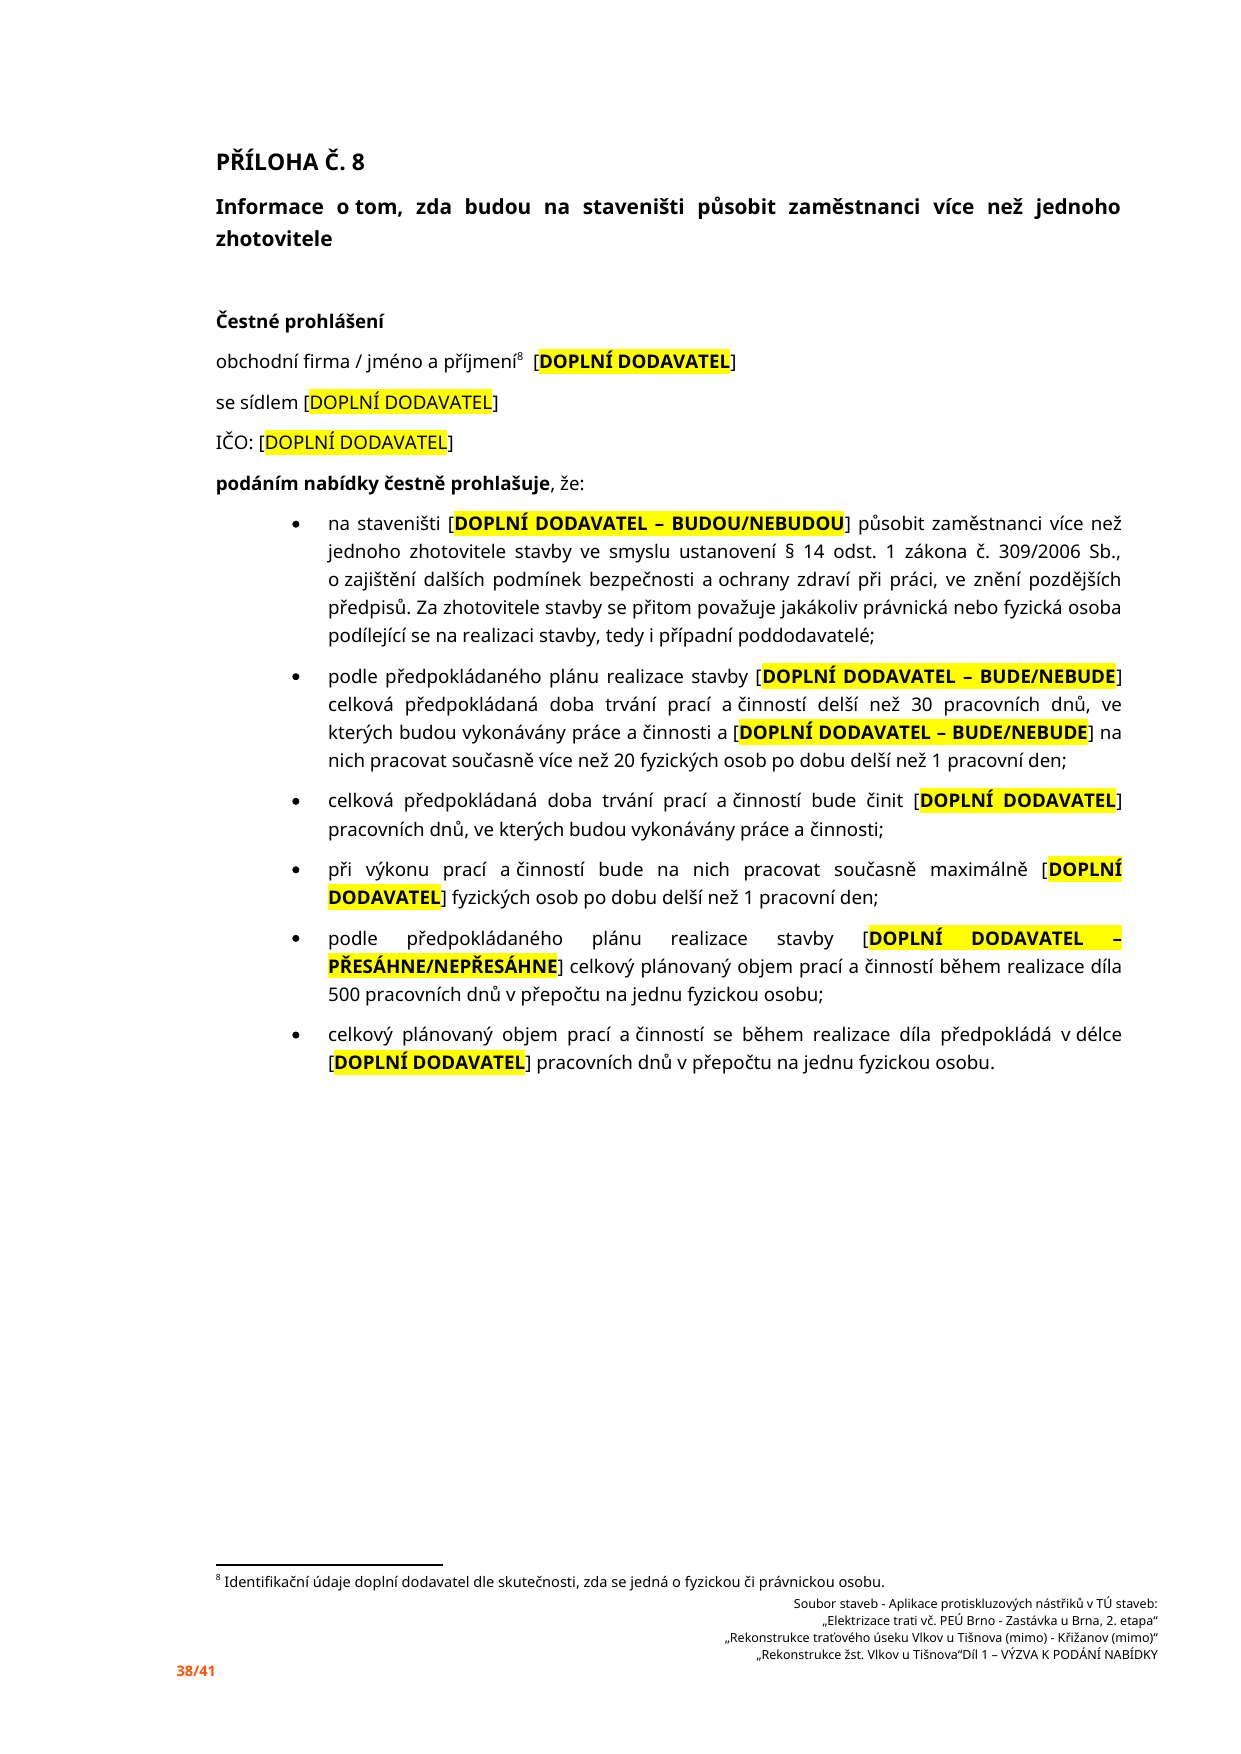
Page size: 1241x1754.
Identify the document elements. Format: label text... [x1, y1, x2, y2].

text podle předpokládaného plánu realizace stavby [DOPLNÍ DODAVATEL – PŘESÁHNE/NEPŘESÁHNE] celkový plánovaný objem prací a činností během realizace díla 500 pracovních dnů v přepočtu na jednu fyzickou osobu; [292, 925, 1122, 1006]
text Informace o tom, zda budou na staveništi působit zaměstnanci více než jednoho zhotovitele [216, 192, 1122, 252]
text Příloha č. 8 [216, 146, 1122, 177]
text se sídlem [DOPLNÍ DODAVATEL] [492, 389, 1122, 414]
text při výkonu prací a činností bude na nich pracovat současně maximálně [DOPLNÍ DODAVATEL] fyzických osob po dobu delší než 1 pracovní den; [292, 856, 1122, 910]
text celkový plánovaný objem prací a činností se během realizace díla předpokládá v délce [DOPLNÍ DODAVATEL] pracovních dnů v přepočtu na jednu fyzickou osobu. [292, 1021, 1122, 1075]
text celková předpokládaná doba trvání prací a činností bude činit [DOPLNÍ DODAVATEL] pracovních dnů, ve kterých budou vykonávány práce a činnosti; [292, 788, 1122, 841]
text podáním nabídky čestně prohlašuje, že: [216, 470, 1122, 496]
text IČO: [DOPLNÍ DODAVATEL] [216, 429, 1122, 455]
text obchodní firma / jméno a příjmení [DOPLNÍ DODAVATEL] [216, 348, 1122, 374]
text na staveništi [DOPLNÍ DODAVATEL – BUDOU/NEBUDOU] působit zaměstnanci více než jednoho zhotovitele stavby ve smyslu ustanovení § 14 odst. 1 zákona č. 309/2006 Sb., o zajištění dalších podmínek bezpečnosti a ochrany zdraví při práci, ve znění pozdějších předpisů. Za zhotovitele stavby se přitom považuje jakákoliv právnická nebo fyzická osoba podílející se na realizaci stavby, tedy i případní poddodavatelé; [292, 511, 1122, 648]
text Čestné prohlášení [216, 308, 1122, 333]
text se sídlem [DOPLNÍ DODAVATEL] [216, 389, 309, 414]
text podle předpokládaného plánu realizace stavby [DOPLNÍ DODAVATEL – BUDE/NEBUDE] celková předpokládaná doba trvání prací a činností delší než 30 pracovních dnů, ve kterých budou vykonávány práce a činnosti a [DOPLNÍ DODAVATEL – BUDE/NEBUDE] na nich pracovat současně více než 20 fyzických osob po dobu delší než 1 pracovní den; [292, 663, 1122, 773]
